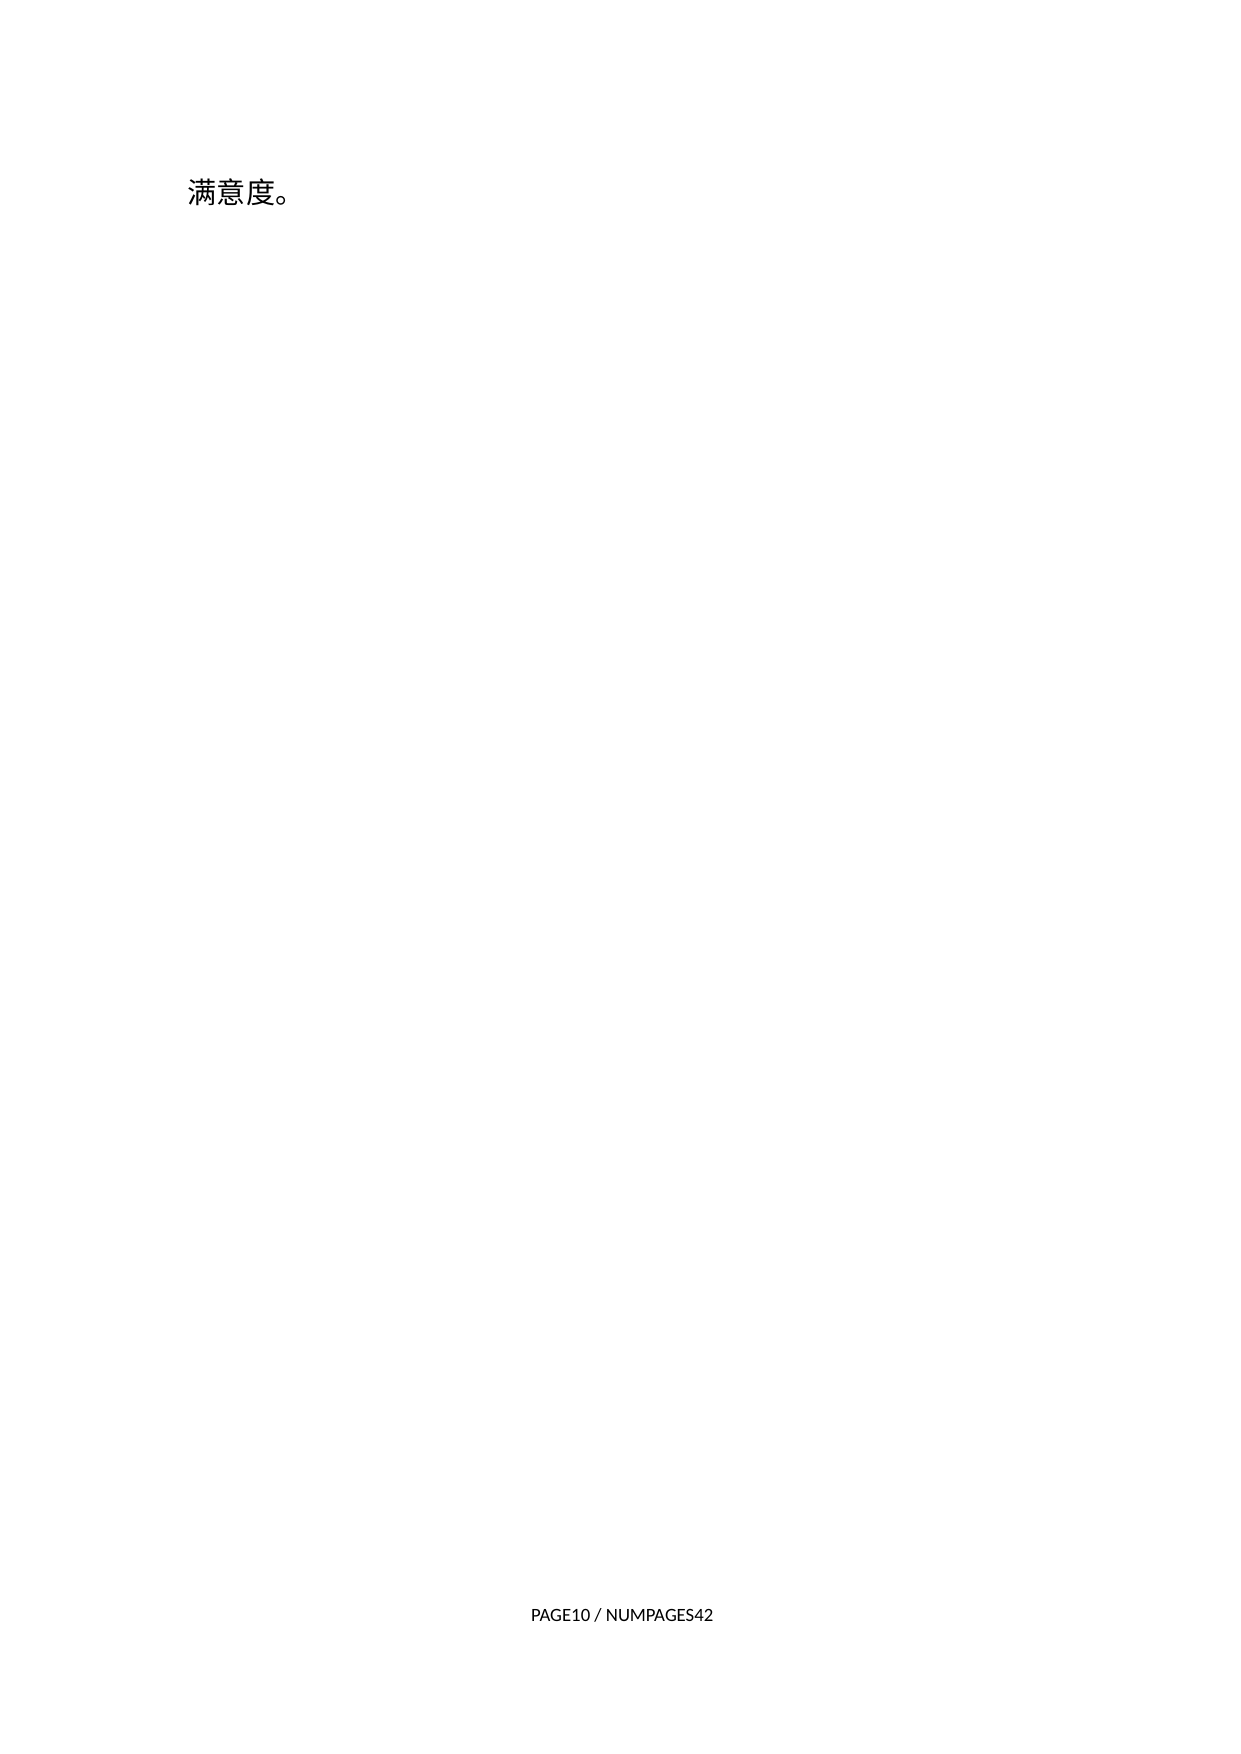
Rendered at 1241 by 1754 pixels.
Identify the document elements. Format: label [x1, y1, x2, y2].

text [187, 158, 1053, 223]
